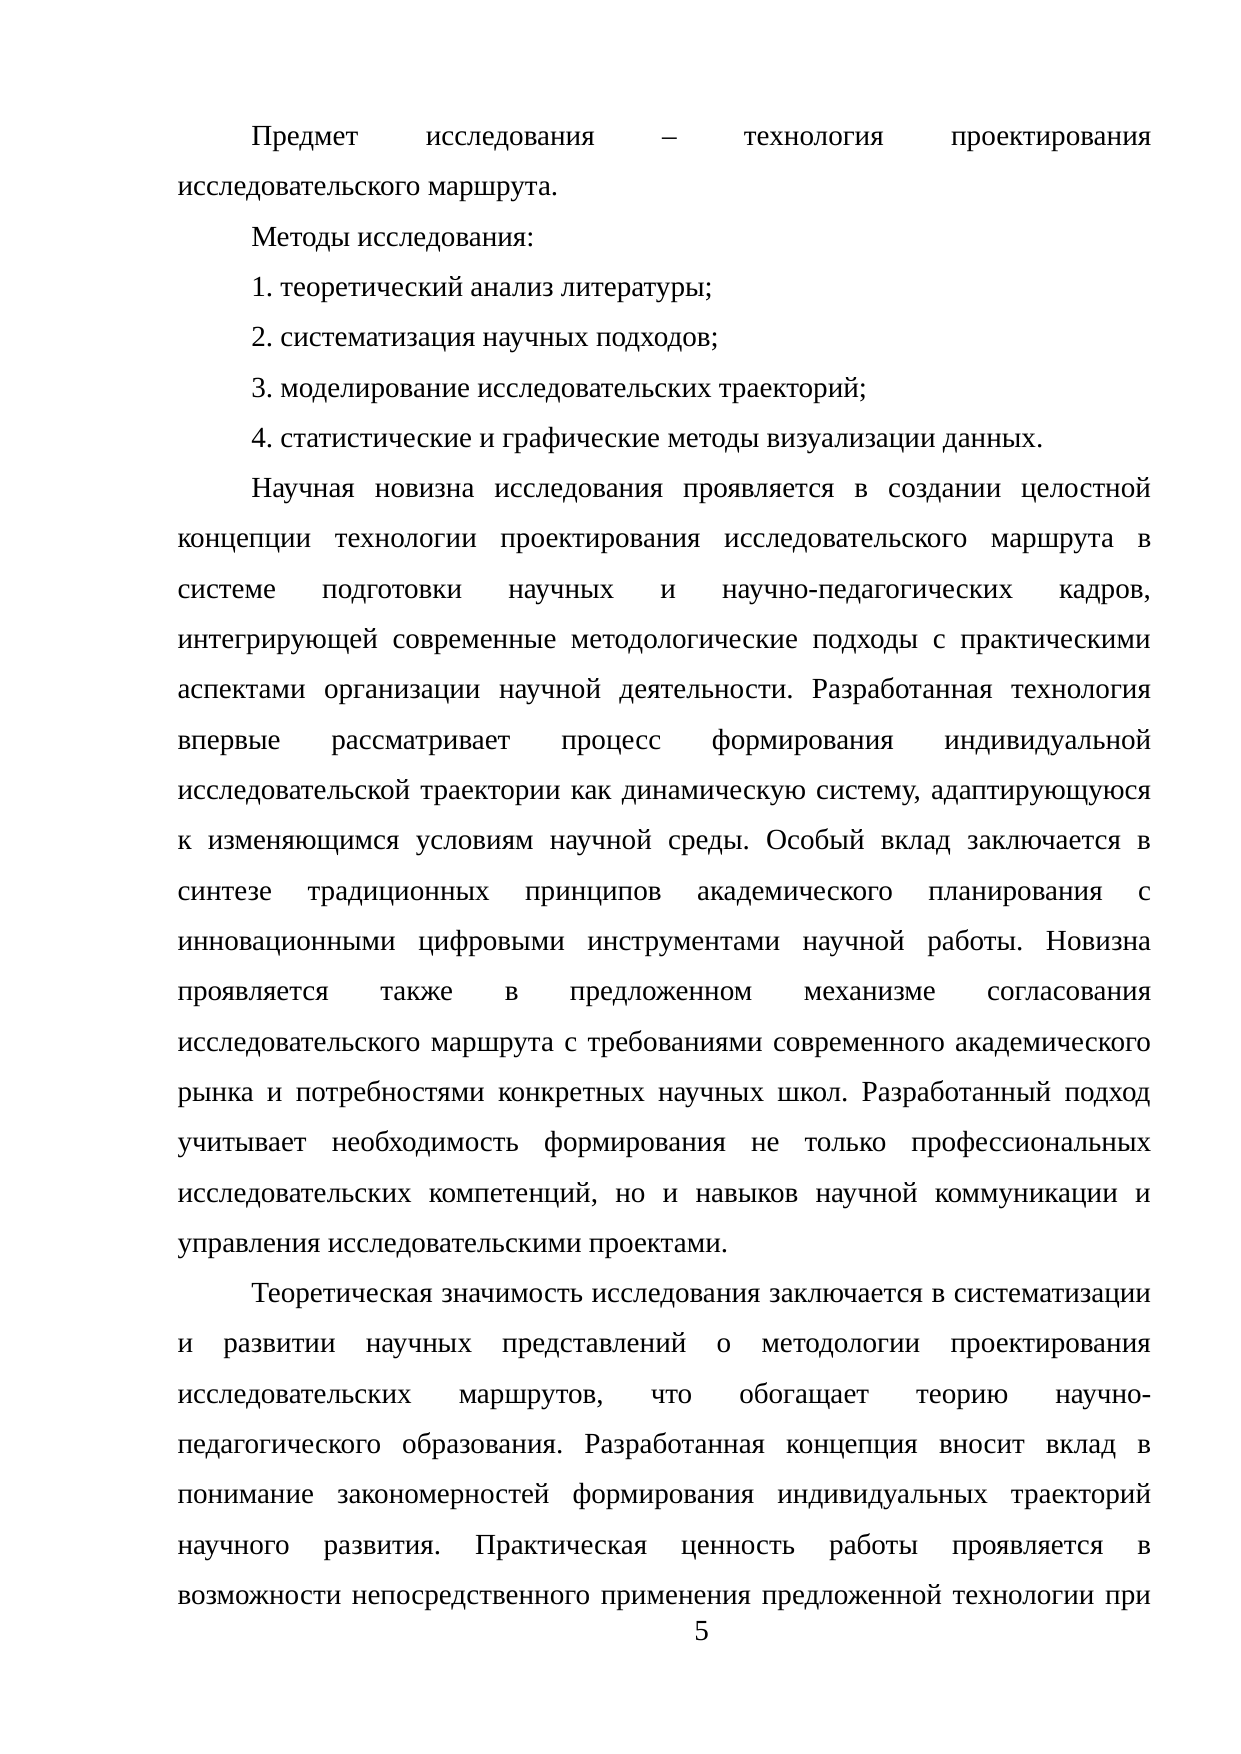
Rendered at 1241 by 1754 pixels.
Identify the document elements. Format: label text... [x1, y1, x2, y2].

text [177, 1275, 1152, 1611]
text Научная новизна исследования проявляется в создании целостной концепции технологии проектирования исследовательского маршрута в системе подготовки научных и научно-педагогических кадров, интегрирующей современные методологические подходы с практическими аспектами организации научной деятельности. Разработанная технология впервые рассматривает процесс формирования индивидуальной исследовательской траектории как динамическую систему, адаптирующуюся к изменяющимся условиям научной среды. Особый вклад заключается в синтезе традиционных принципов академического планирования с инновационными цифровыми инструментами научной работы. Новизна проявляется также в предложенном механизме согласования исследовательского маршрута с требованиями современного академического рынка и потребностями конкретных научных школ. Разработанный подход учитывает необходимость формирования не только профессиональных исследовательских компетенций, но и навыков научной коммуникации и управления исследовательскими проектами. [177, 470, 1152, 1258]
text 2. систематизация научных подходов; [177, 319, 1152, 353]
text Предмет исследования – технология проектирования исследовательского маршрута. [177, 118, 1152, 202]
text 1. теоретический анализ литературы; [177, 269, 1152, 303]
text 3. моделирование исследовательских траекторий; [177, 370, 1152, 403]
text Методы исследования: [177, 219, 1152, 252]
text 4. статистические и графические методы визуализации данных. [177, 420, 1152, 453]
